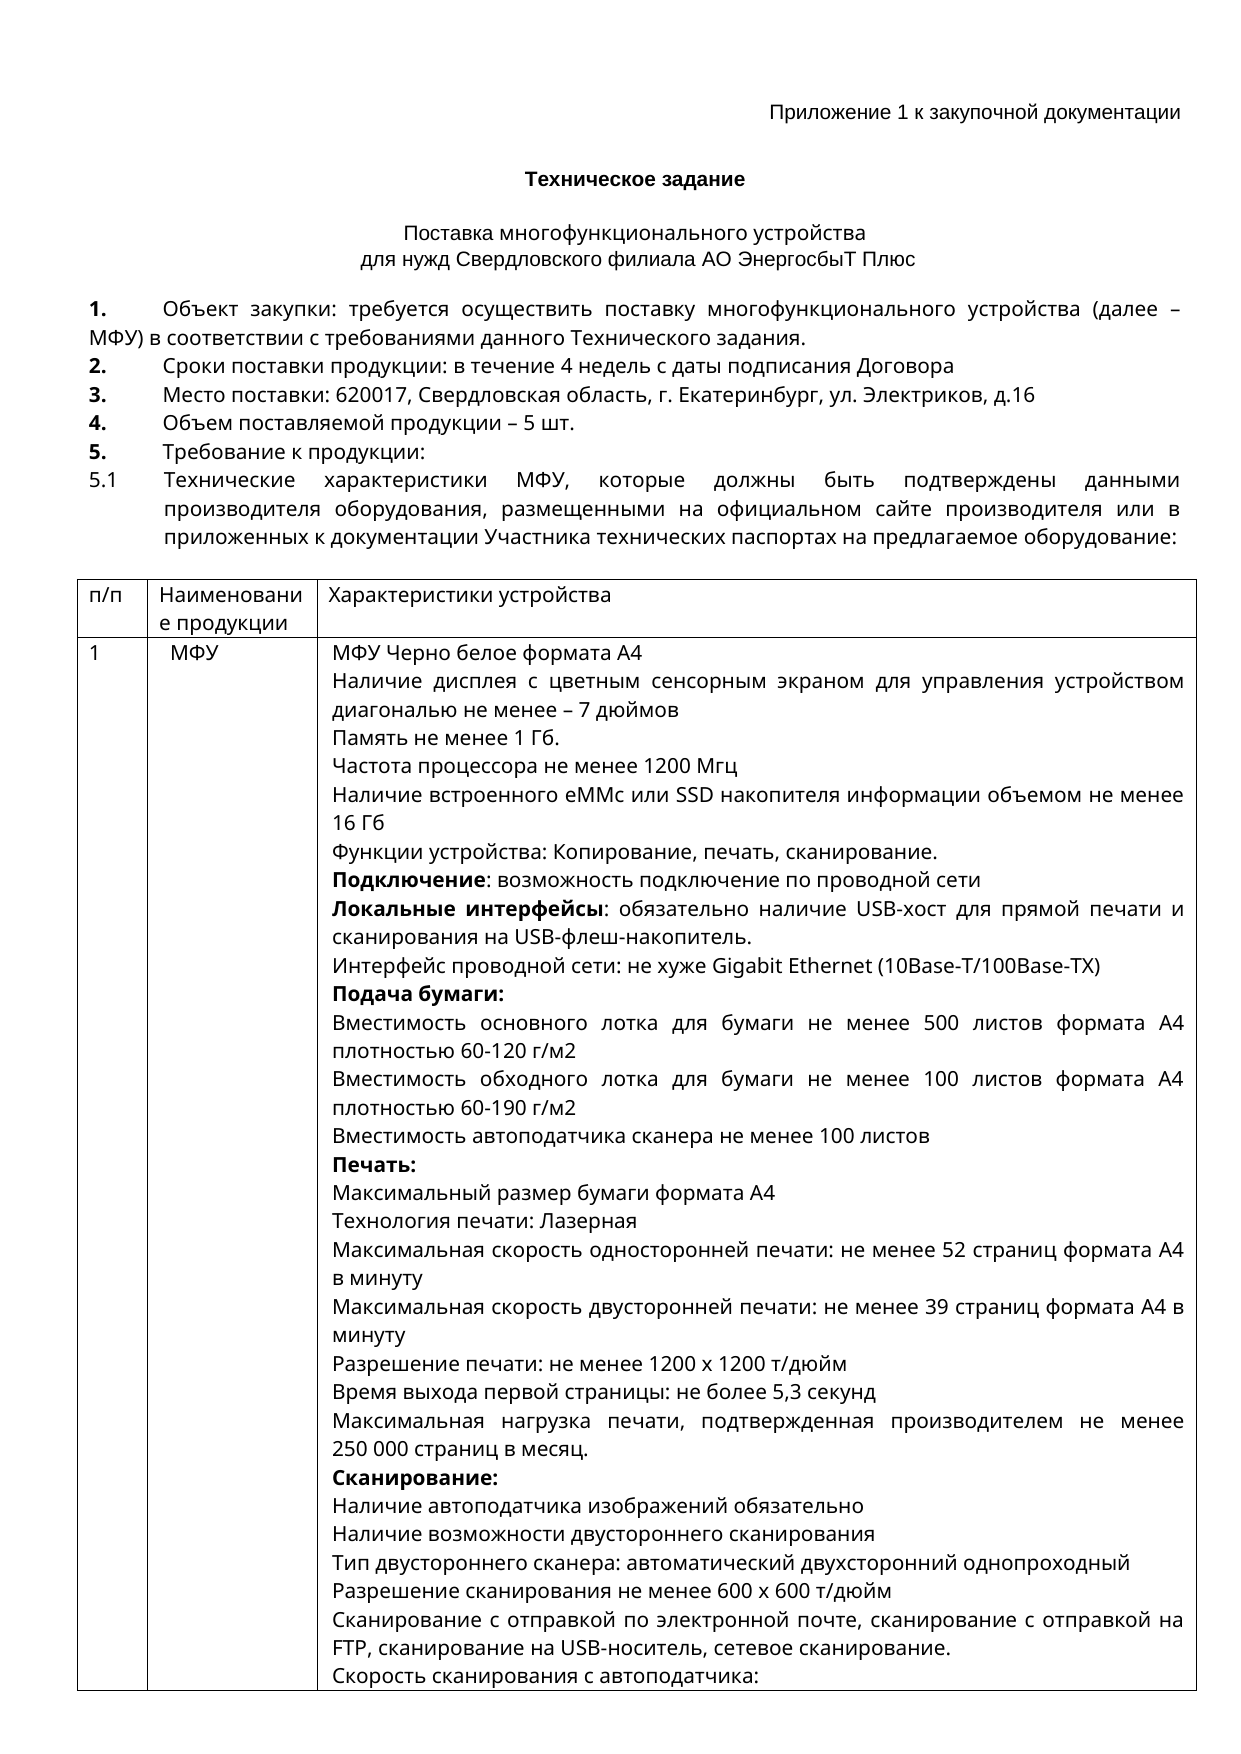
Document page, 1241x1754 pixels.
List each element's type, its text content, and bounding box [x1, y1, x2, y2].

list Сроки поставки продукции: в течение 4 недель с даты подписания Договора [89, 351, 1181, 380]
table_header Характеристики устройства [318, 580, 1196, 637]
table_cell МФУ [148, 638, 317, 1690]
list Требование к продукции: [89, 437, 1181, 465]
text Приложение 1 к закупочной документации [89, 100, 1181, 124]
list Объем поставляемой продукции – 5 шт. [89, 408, 1181, 437]
list Технические характеристики МФУ, которые должны быть подтверждены данными производителя оборудования, размещенными на официальном сайте производителя или в приложенных к документации Участника технических паспортах на предлагаемое оборудование: [89, 465, 1181, 551]
table_header п/п [78, 580, 147, 637]
table_cell 1 [78, 638, 147, 1690]
list Место поставки: 620017, Свердловская область, г. Екатеринбург, ул. Электриков, д.16 [89, 380, 1181, 408]
text Техническое задание [89, 167, 1181, 191]
table_header Наименование продукции [148, 580, 317, 637]
text для нужд Свердловского филиала АО ЭнергосбыТ Плюс [89, 247, 1181, 271]
text Поставка многофункционального устройства [89, 218, 1181, 247]
list Объект закупки: требуется осуществить поставку многофункционального устройства (далее – МФУ) в соответствии с требованиями данного Технического задания. [89, 294, 1181, 351]
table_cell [318, 638, 1196, 1690]
